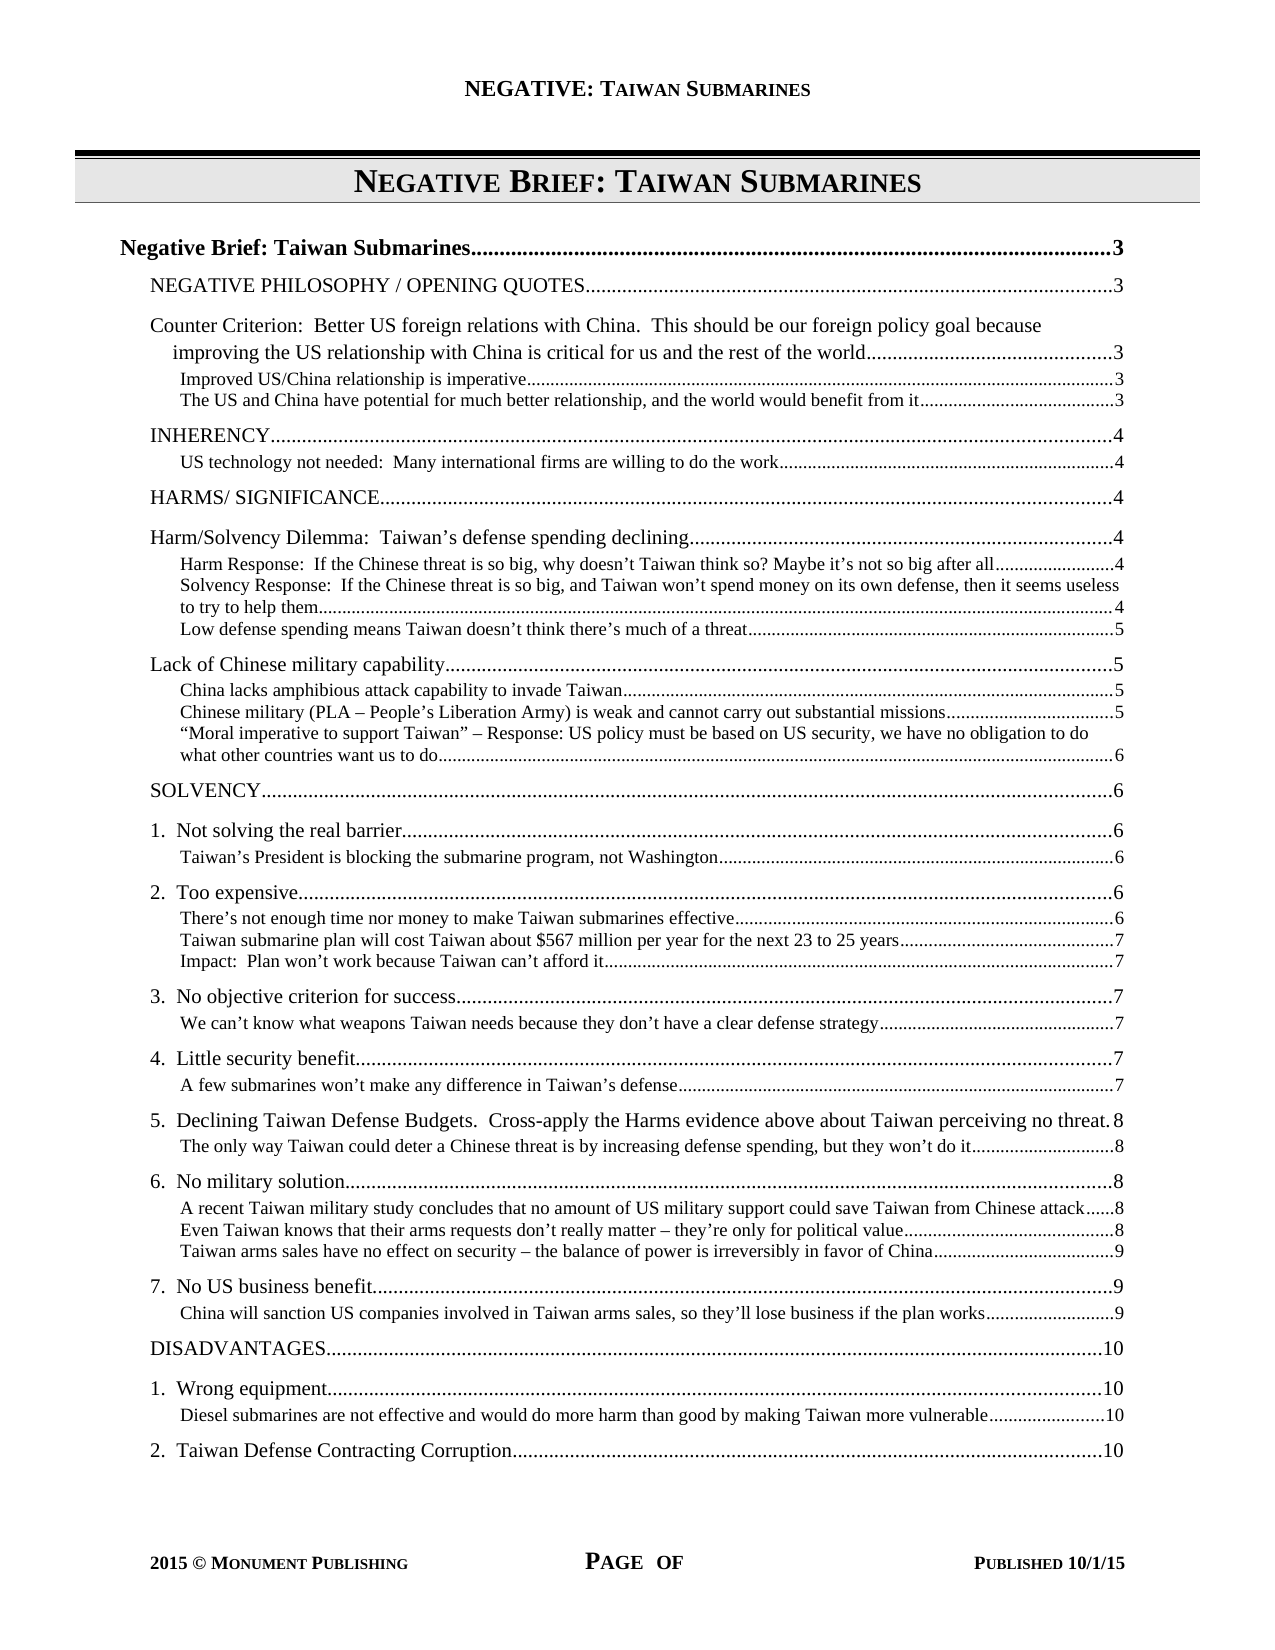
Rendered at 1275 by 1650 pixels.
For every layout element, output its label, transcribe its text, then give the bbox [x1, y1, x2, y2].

text Taiwan’s President is blocking the submarine program, not Washington 6 [180, 846, 1125, 867]
text Harm Response: If the Chinese threat is so big, why doesn’t Taiwan think so? Maybe it’s not so big after all 4 [180, 553, 1125, 574]
text Improved US/China relationship is imperative 3 [180, 368, 1125, 389]
text Counter Criterion: Better US foreign relations with China. This should be our foreign policy goal because improving the US relationship with China is critical for us and the rest of the world 3 [150, 313, 1125, 364]
text HARMS/ SIGNIFICANCE 4 [150, 485, 1125, 509]
title Negative Brief: Taiwan Submarines [75, 159, 1200, 202]
text DISADVANTAGES 10 [150, 1336, 1125, 1360]
text INHERENCY 4 [150, 423, 1125, 447]
text Low defense spending means Taiwan doesn’t think there’s much of a threat 5 [180, 617, 1125, 639]
text 4. Little security benefit 7 [150, 1046, 1125, 1070]
text Chinese military (PLA – People’s Liberation Army) is weak and cannot carry out substantial missions 5 [180, 701, 1125, 722]
text A recent Taiwan military study concludes that no amount of US military support could save Taiwan from Chinese attack 8 [180, 1197, 1125, 1219]
text Diesel submarines are not effective and would do more harm than good by making Taiwan more vulnerable 10 [180, 1404, 1125, 1425]
text The US and China have potential for much better relationship, and the world would benefit from it 3 [180, 389, 1125, 411]
text NEGATIVE PHILOSOPHY / OPENING QUOTES 3 [150, 272, 1125, 297]
text 2. Too expensive 6 [150, 880, 1125, 904]
text “Moral imperative to support Taiwan” – Response: US policy must be based on US security, we have no obligation to do what other countries want us to do 6 [180, 722, 1125, 765]
text Solvency Response: If the Chinese threat is so big, and Taiwan won’t spend money on its own defense, then it seems useless to try to help them 4 [180, 574, 1125, 617]
text Lack of Chinese military capability 5 [150, 652, 1125, 676]
text 3. No objective criterion for success 7 [150, 984, 1125, 1008]
text Taiwan submarine plan will cost Taiwan about $567 million per year for the next 23 to 25 years 7 [180, 929, 1125, 950]
text 7. No US business benefit. 9 [150, 1274, 1125, 1298]
text 6. No military solution. 8 [150, 1169, 1125, 1193]
text China will sanction US companies involved in Taiwan arms sales, so they’ll lose business if the plan works 9 [180, 1302, 1125, 1323]
text Even Taiwan knows that their arms requests don’t really matter – they’re only for political value 8 [180, 1219, 1125, 1240]
text Harm/Solvency Dilemma: Taiwan’s defense spending declining 4 [150, 525, 1125, 549]
text There’s not enough time nor money to make Taiwan submarines effective 6 [180, 907, 1125, 929]
text SOLVENCY 6 [150, 778, 1125, 802]
text Impact: Plan won’t work because Taiwan can’t afford it 7 [180, 950, 1125, 972]
text We can’t know what weapons Taiwan needs because they don’t have a clear defense strategy 7 [180, 1012, 1125, 1034]
text US technology not needed: Many international firms are willing to do the work 4 [180, 451, 1125, 473]
text Negative Brief: Taiwan Submarines 3 [120, 234, 1125, 260]
text A few submarines won’t make any difference in Taiwan’s defense 7 [180, 1074, 1125, 1095]
text 1. Not solving the real barrier. 6 [150, 818, 1125, 842]
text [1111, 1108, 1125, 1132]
text 1. Wrong equipment 10 [150, 1376, 1125, 1400]
text China lacks amphibious attack capability to invade Taiwan 5 [180, 679, 1125, 701]
text 2. Taiwan Defense Contracting Corruption 10 [150, 1438, 1125, 1462]
